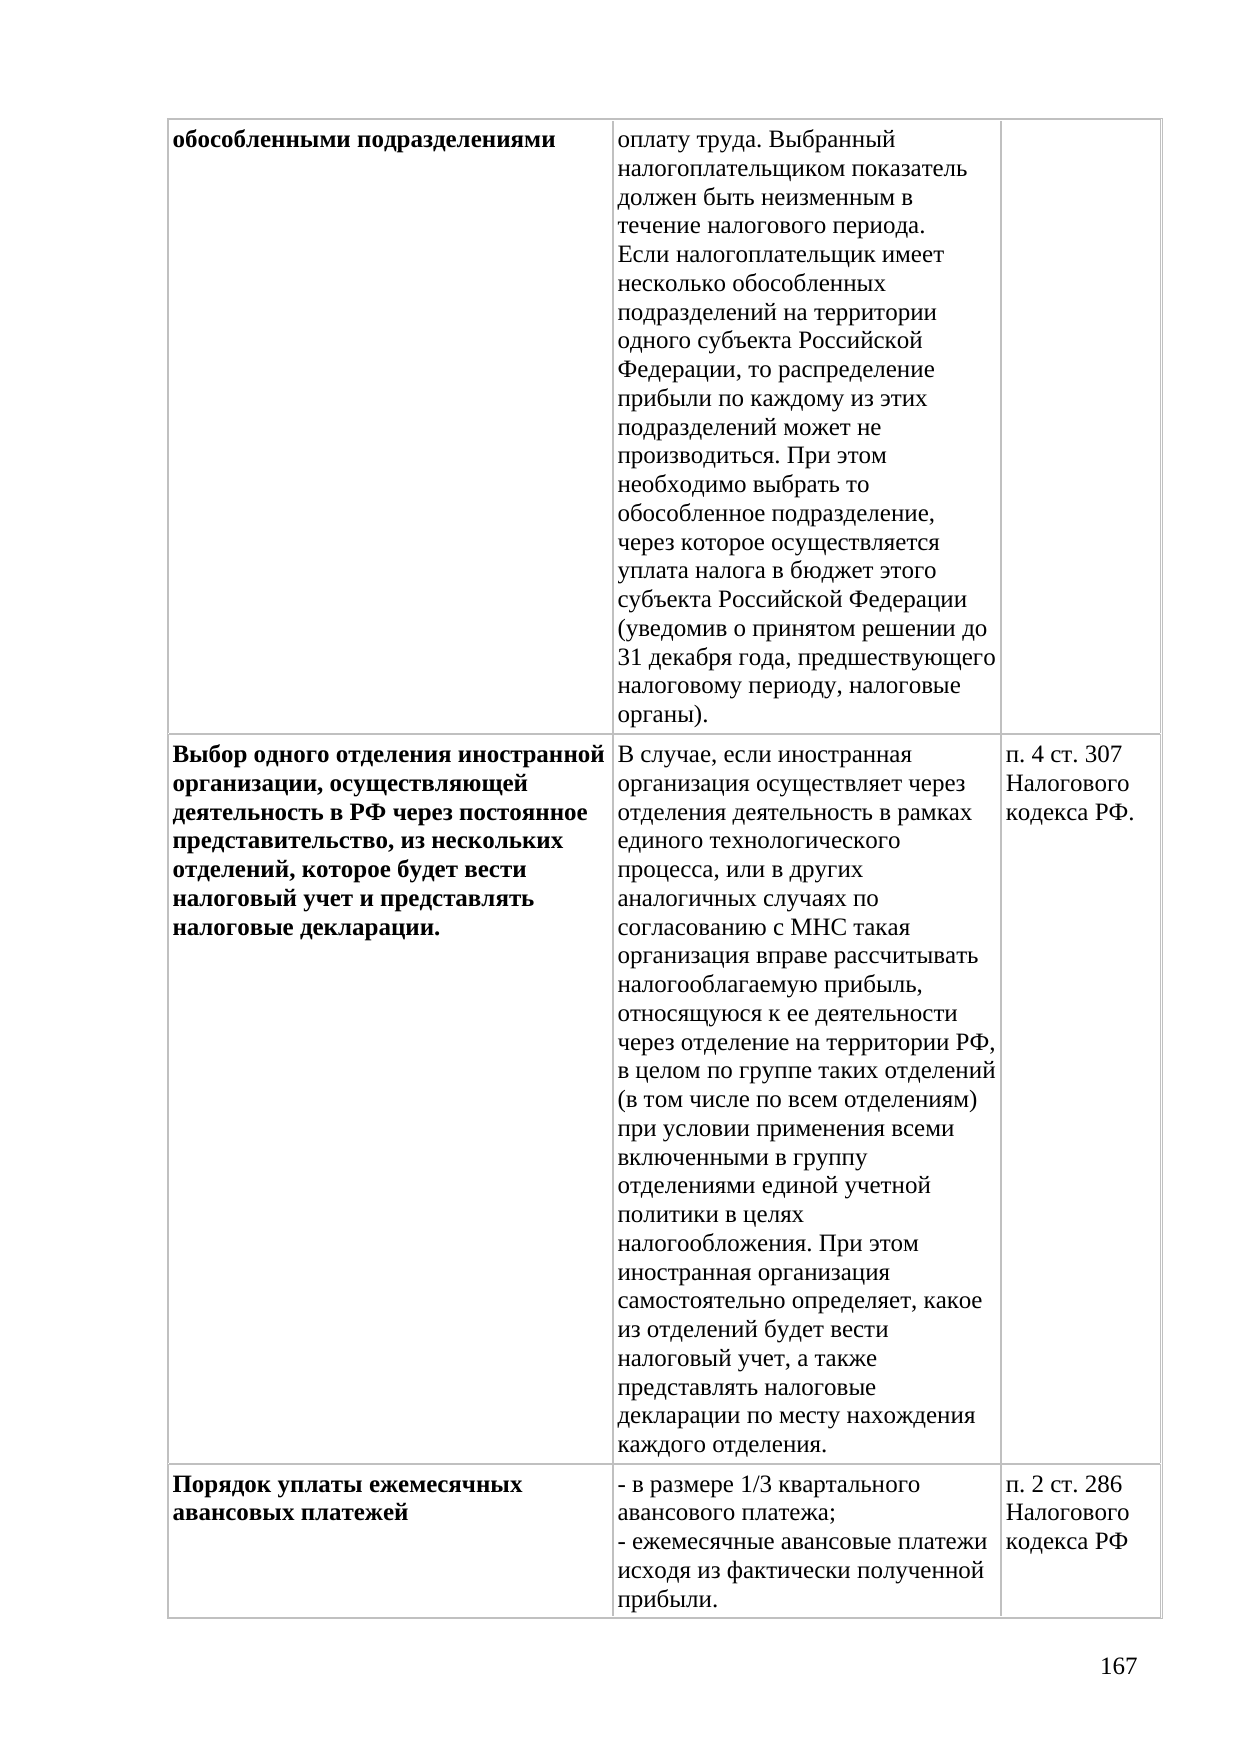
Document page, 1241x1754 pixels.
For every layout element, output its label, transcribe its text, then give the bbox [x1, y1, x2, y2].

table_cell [1002, 120, 1160, 733]
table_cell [169, 120, 612, 733]
table_cell п. 2 ст. 286 Налогового кодекса РФ [1001, 1465, 1160, 1617]
table_cell п. 4 ст. 307 Налогового кодекса РФ. [1002, 735, 1160, 1462]
table_cell В случае, если иностранная организация осуществляет через отделения деятельность в рамках единого технологического процесса, или в других аналогичных случаях по согласованию с МНС такая организация вправе рассчитывать налогооблагаемую прибыль, относящуюся к ее деятельности через отделение на территории РФ, в целом по группе таких отделений (в том числе по всем отделениям) при условии применения всеми включенными в группу отделениями единой учетной политики в целях налогообложения. При этом иностранная организация самостоятельно определяет, какое из отделений будет вести налоговый учет, а также представлять налоговые декларации по месту нахождения каждого отделения. [614, 735, 1000, 1462]
table_cell Порядок уплаты ежемесячных авансовых платежей [169, 1465, 613, 1617]
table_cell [614, 120, 1000, 733]
table_cell - в размере 1/3 квартального авансового платежа; - ежемесячные авансовые платежи исходя из фактически полученной прибыли. [613, 1465, 1001, 1617]
table_cell Выбор одного отделения иностранной организации, осуществляющей деятельность в РФ через постоянное представительство, из нескольких отделений, которое будет вести налоговый учет и представлять налоговые декларации. [169, 735, 612, 1462]
